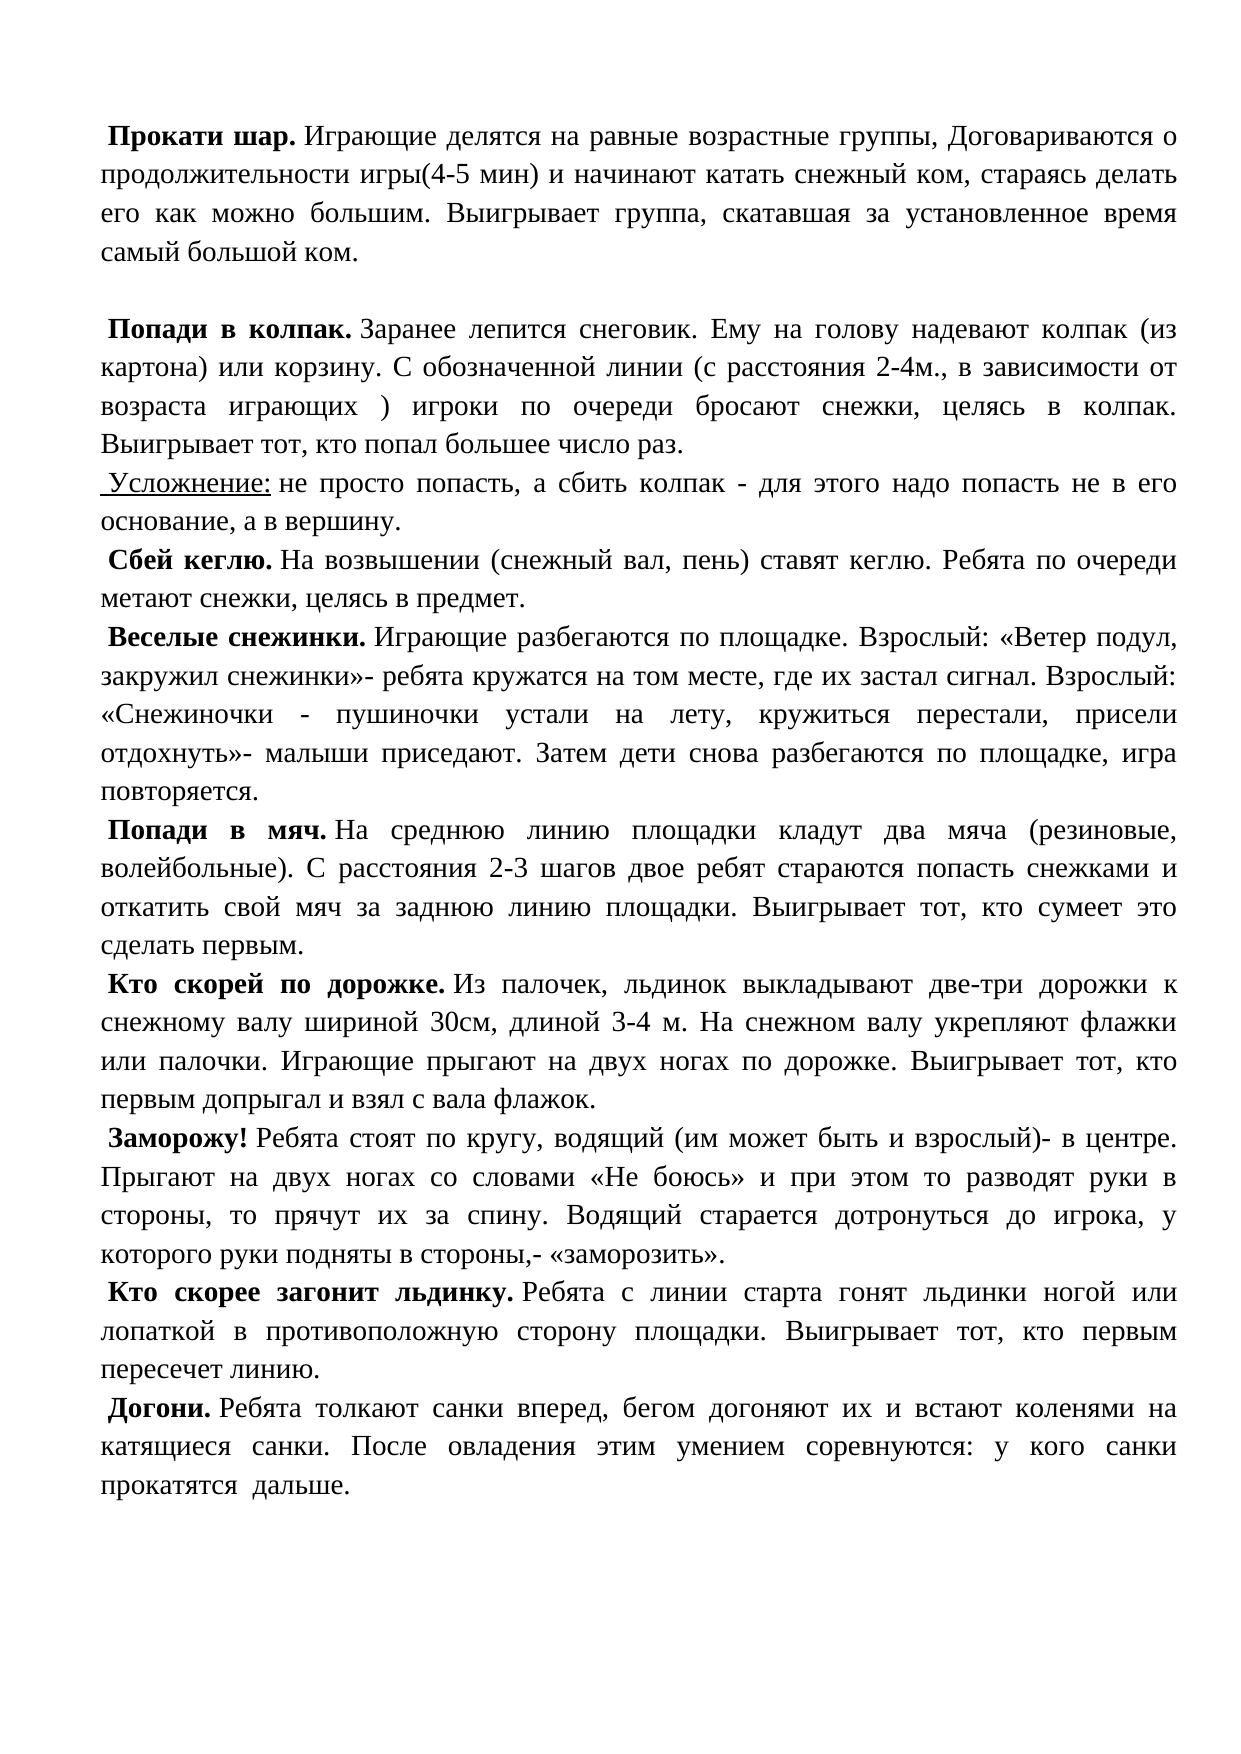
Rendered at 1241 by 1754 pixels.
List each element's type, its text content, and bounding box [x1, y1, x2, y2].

text Попади в мяч. На среднюю линию площадки кладут два мяча (резиновые, волейбольные). С расстояния 2-3 шагов двое ребят стараются попасть снежками и откатить свой мяч за заднюю линию площадки. Выигрывает тот, кто сумеет это сделать первым. [100, 812, 1178, 961]
text Догони. Ребята толкают санки вперед, бегом догоняют их и встают коленями на катящиеся санки. После овладения этим умением соревнуются: у кого санки прокатятся дальше. [100, 1390, 1178, 1501]
text Кто скорее загонит льдинку. Ребята с линии старта гонят льдинки ногой или лопаткой в противоположную сторону площадки. Выигрывает тот, кто первым пересечет линию. [100, 1274, 1178, 1385]
text Попади в колпак. Заранее лепится снеговик. Ему на голову надевают колпак (из картона) или корзину. С обозначенной линии (с расстояния 2-4м., в зависимости от возраста играющих ) игроки по очереди бросают снежки, целясь в колпак. Выигрывает тот, кто попал большее число раз. [100, 311, 1178, 460]
text Заморожу! Ребята стоят по кругу, водящий (им может быть и взрослый)- в центре. Прыгают на двух ногах со словами «Не боюсь» и при этом то разводят руки в стороны, то прячут их за спину. Водящий старается дотронуться до игрока, у которого руки подняты в стороны,- «заморозить». [100, 1120, 1178, 1269]
text Усложнение: не просто попасть, а сбить колпак - для этого надо попасть не в его основание, а в вершину. [100, 465, 1178, 537]
text Прокати шар. Играющие делятся на равные возрастные группы, Договариваются о продолжительности игры(4-5 мин) и начинают катать снежный ком, стараясь делать его как можно большим. Выигрывает группа, скатавшая за установленное время самый большой ком. [100, 118, 1178, 267]
text Веселые снежинки. Играющие разбегаются по площадке. Взрослый: «Ветер подул, закружил снежинки»- ребята кружатся на том месте, где их застал сигнал. Взрослый: «Снежиночки - пушиночки устали на лету, кружиться перестали, присели отдохнуть»- малыши приседают. Затем дети снова разбегаются по площадке, игра повторяется. [100, 619, 1178, 807]
text Сбей кеглю. На возвышении (снежный вал, пень) ставят кеглю. Ребята по очереди метают снежки, целясь в предмет. [100, 542, 1178, 614]
text Кто скорей по дорожке. Из палочек, льдинок выкладывают две-три дорожки к снежному валу шириной 30см, длиной 3-4 м. На снежном валу укрепляют флажки или палочки. Играющие прыгают на двух ногах по дорожке. Выигрывает тот, кто первым допрыгал и взял с вала флажок. [100, 966, 1178, 1115]
